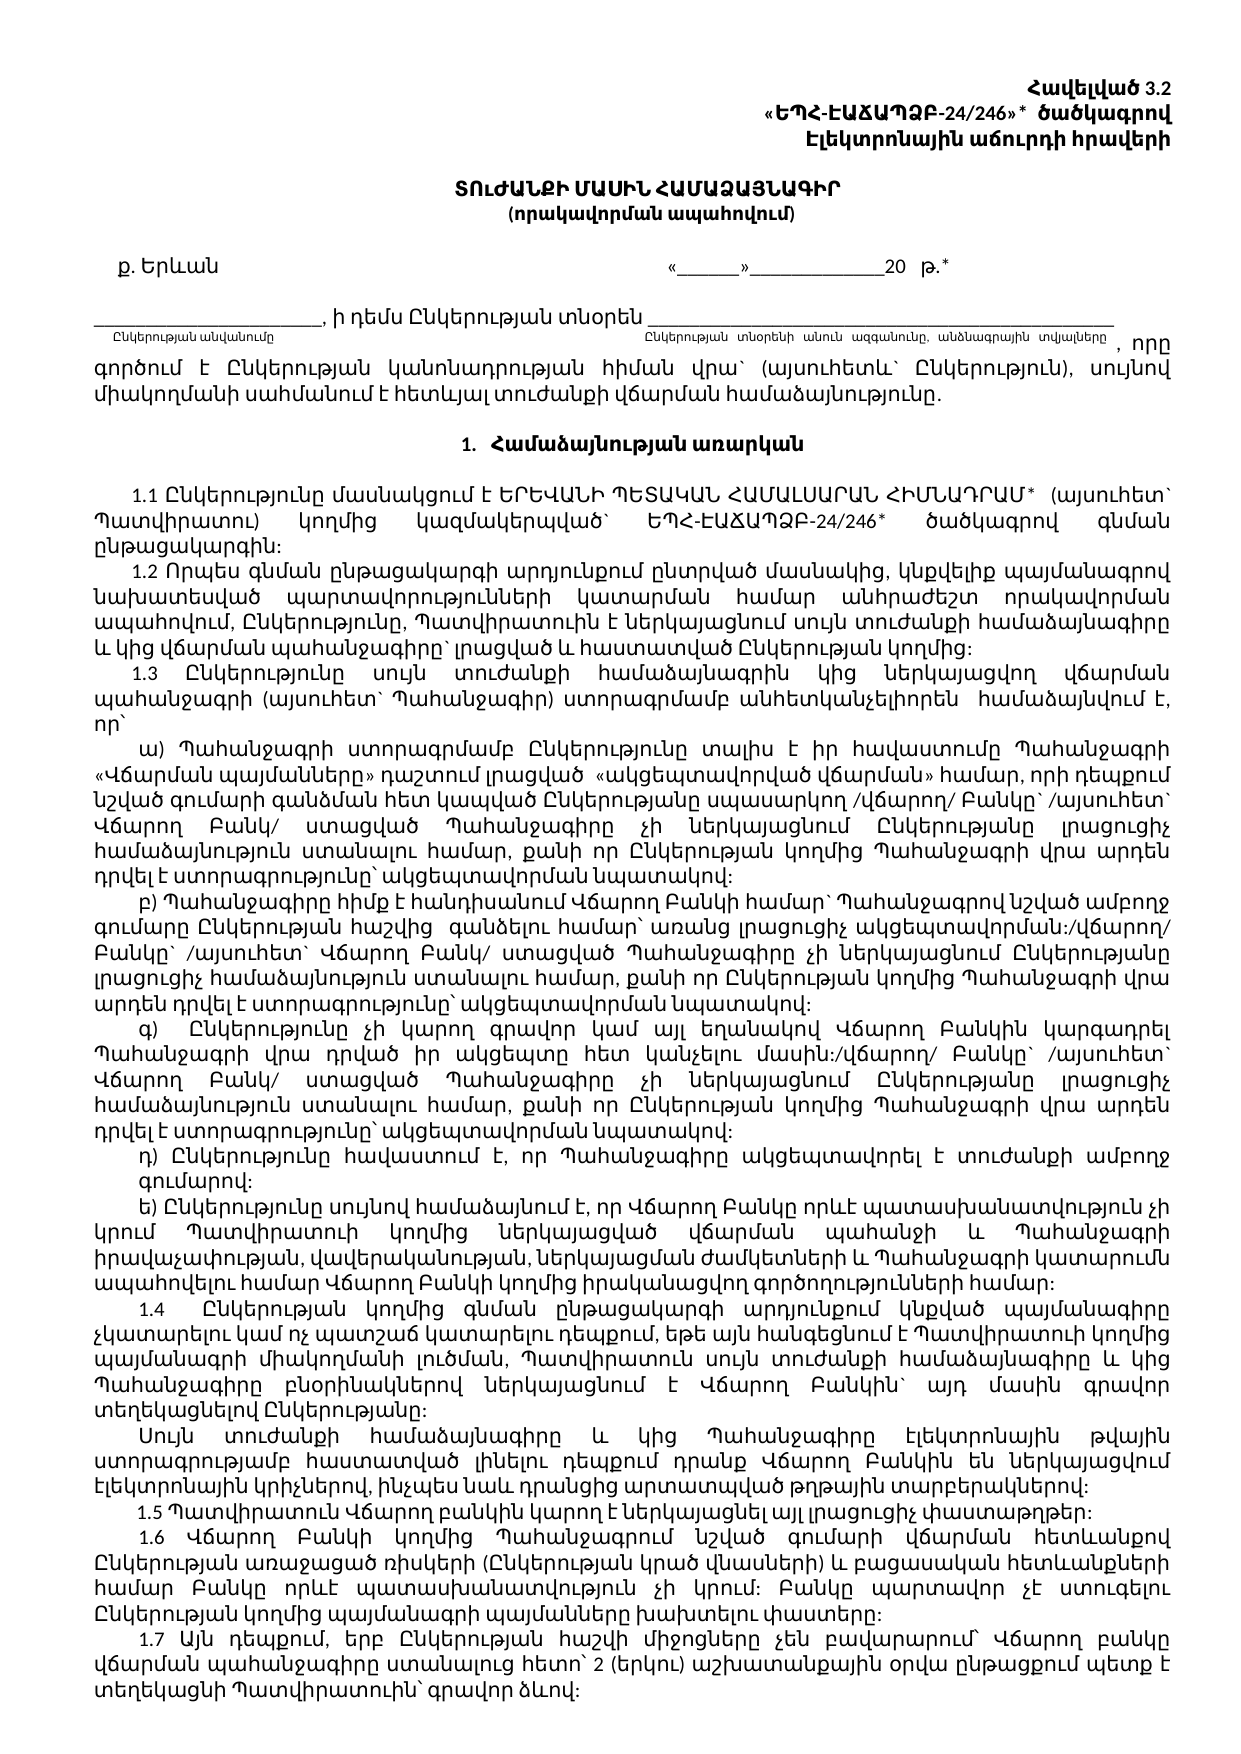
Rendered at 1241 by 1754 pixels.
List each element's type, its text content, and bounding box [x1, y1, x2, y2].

text 1.5 Պատվիրատուն Վճարող բանկին կարող է ներկայացնել այլ լրացուցիչ փաստաթղթեր: [94, 1499, 1171, 1524]
text Հավելված 3.2 [94, 75, 1171, 100]
text Սույն տուժանքի համաձայնագիրը և կից Պահանջագիրը էլեկտրոնային թվային ստորագրությամբ հաստատված լինելու դեպքում դրանք Վճարող Բանկին են ներկայացվում էլեկտրոնային կրիչներով, ինչպես նաև դրանցից արտատպված թղթային տարբերակներով: [94, 1423, 1171, 1499]
text բ) Պահանջագիրը հիմք է հանդիսանում Վճարող Բանկի համար` Պահանջագրով նշված ամբողջ գումարը Ընկերության հաշվից գանձելու համար՝ առանց լրացուցիչ ակցեպտավորման:/վճարող/ Բանկը` /այսուհետ` Վճարող Բանկ/ ստացված Պահանջագիրը չի ներկայացնում Ընկերությանը լրացուցիչ համաձայնություն ստանալու համար, քանի որ Ընկերության կողմից Պահանջագրի վրա արդեն դրվել է ստորագրությունը՝ ակցեպտավորման նպատակով: [94, 889, 1171, 1016]
text Ընկերության անվանումը Ընկերության տնօրենի անուն ազգանունը, անձնագրային տվյալները , որը գործում է Ընկերության կանոնադրության հիման վրա` (այսուհետև` Ընկերություն), սույնով միակողմանի սահմանում է հետևյալ տուժանքի վճարման համաձայնությունը. [94, 330, 1171, 406]
text 1.2 Որպես գնման ընթացակարգի արդյունքում ընտրված մասնակից, կնքվելիք պայմանագրով նախատեսված պարտավորությունների կատարման համար անհրաժեշտ որակավորման ապահովում, Ընկերությունը, Պատվիրատուին է ներկայացնում սույն տուժանքի համաձայնագիրը և կից վճարման պահանջագիրը` լրացված և հաստատված Ընկերության կողմից: [94, 559, 1171, 660]
text 1.7 Այն դեպքում, երբ Ընկերության հաշվի միջոցները չեն բավարարում՝ Վճարող բանկը վճարման պահանջագիրը ստանալուց հետո՝ 2 (երկու) աշխատանքային օրվա ընթացքում պետք է տեղեկացնի Պատվիրատուին՝ գրավոր ձևով: [94, 1626, 1171, 1702]
text 1.3 Ընկերությունը սույն տուժանքի համաձայնագրին կից ներկայացվող վճարման պահանջագրի (այսուհետ` Պահանջագիր) ստորագրմամբ անհետկանչելիորեն համաձայնվում է, որ՝ [94, 660, 1171, 737]
text ե) Ընկերությունը սույնով համաձայնում է, որ Վճարող Բանկը որևէ պատասխանատվություն չի կրում Պատվիրատուի կողմից ներկայացված վճարման պահանջի և Պահանջագրի իրավաչափության, վավերականության, ներկայացման ժամկետների և Պահանջագրի կատարումն ապահովելու համար Վճարող Բանկի կողմից իրականացվող գործողությունների համար: [94, 1194, 1171, 1296]
text 1.1 Ընկերությունը մասնակցում է ԵՐԵՎԱՆԻ ՊԵՏԱԿԱՆ ՀԱՄԱԼՍԱՐԱՆ ՀԻՄՆԱԴՐԱՄ* (այսուհետ` Պատվիրատու) կողմից կազմակերպված` ԵՊՀ-ԷԱՃԱՊՁԲ-24/246* ծածկագրով գնման ընթացակարգին: [94, 482, 1171, 559]
text ք. Երևան «______»_____________20 թ.* [94, 254, 1171, 279]
text գ) Ընկերությունը չի կարող գրավոր կամ այլ եղանակով Վճարող Բանկին կարգադրել Պահանջագրի վրա դրված իր ակցեպտը հետ կանչելու մասին:/վճարող/ Բանկը` /այսուհետ` Վճարող Բանկ/ ստացված Պահանջագիրը չի ներկայացնում Ընկերությանը լրացուցիչ համաձայնություն ստանալու համար, քանի որ Ընկերության կողմից Պահանջագրի վրա արդեն դրվել է ստորագրությունը՝ ակցեպտավորման նպատակով: [94, 1016, 1171, 1143]
text դ) Ընկերությունը հավաստում է, որ Պահանջագիրը ակցեպտավորել է տուժանքի ամբողջ գումարով: [138, 1143, 1171, 1194]
text «ԵՊՀ-ԷԱՃԱՊՁԲ-24/246»* ծածկագրով [94, 100, 1171, 126]
text ա) Պահանջագրի ստորագրմամբ Ընկերությունը տալիս է իր հավաստումը Պահանջագրի «Վճարման պայմանները» դաշտում լրացված «ակցեպտավորված վճարման» համար, որի դեպքում նշված գումարի գանձման հետ կապված Ընկերությանը սպասարկող /վճարող/ Բանկը` /այսուհետ` Վճարող Բանկ/ ստացված Պահանջագիրը չի ներկայացնում Ընկերությանը լրացուցիչ համաձայնություն ստանալու համար, քանի որ Ընկերության կողմից Պահանջագրի վրա արդեն դրվել է ստորագրությունը՝ ակցեպտավորման նպատակով: [94, 737, 1171, 889]
text 1.6 Վճարող Բանկի կողմից Պահանջագրում նշված գումարի վճարման հետևանքով Ընկերության առաջացած ռիսկերի (Ընկերության կրած վնասների) և բացասական հետևանքների համար Բանկը որևէ պատասխանատվություն չի կրում: Բանկը պարտավոր չէ ստուգելու Ընկերության կողմից պայմանագրի պայմանները խախտելու փաստերը: [94, 1524, 1171, 1626]
text 1. Համաձայնության առարկան [94, 432, 1171, 457]
text ՏՈւԺԱՆՔԻ ՄԱՍԻՆ ՀԱՄԱՁԱՅՆԱԳԻՐ [94, 177, 1171, 202]
text Էլեկտրոնային աճուրդի հրավերի [94, 126, 1171, 151]
text (որակավորման ապահովում) [94, 202, 1171, 225]
text ______________________, ի դեմս Ընկերության տնօրեն _____________________________________________ [94, 304, 1171, 330]
text 1.4 Ընկերության կողմից գնման ընթացակարգի արդյունքում կնքված պայմանագիրը չկատարելու կամ ոչ պատշաճ կատարելու դեպքում, եթե այն հանգեցնում է Պատվիրատուի կողմից պայմանագրի միակողմանի լուծման, Պատվիրատուն սույն տուժանքի համաձայնագիրը և կից Պահանջագիրը բնօրինակներով ներկայացնում է Վճարող Բանկին` այդ մասին գրավոր տեղեկացնելով Ընկերությանը: [94, 1296, 1171, 1423]
